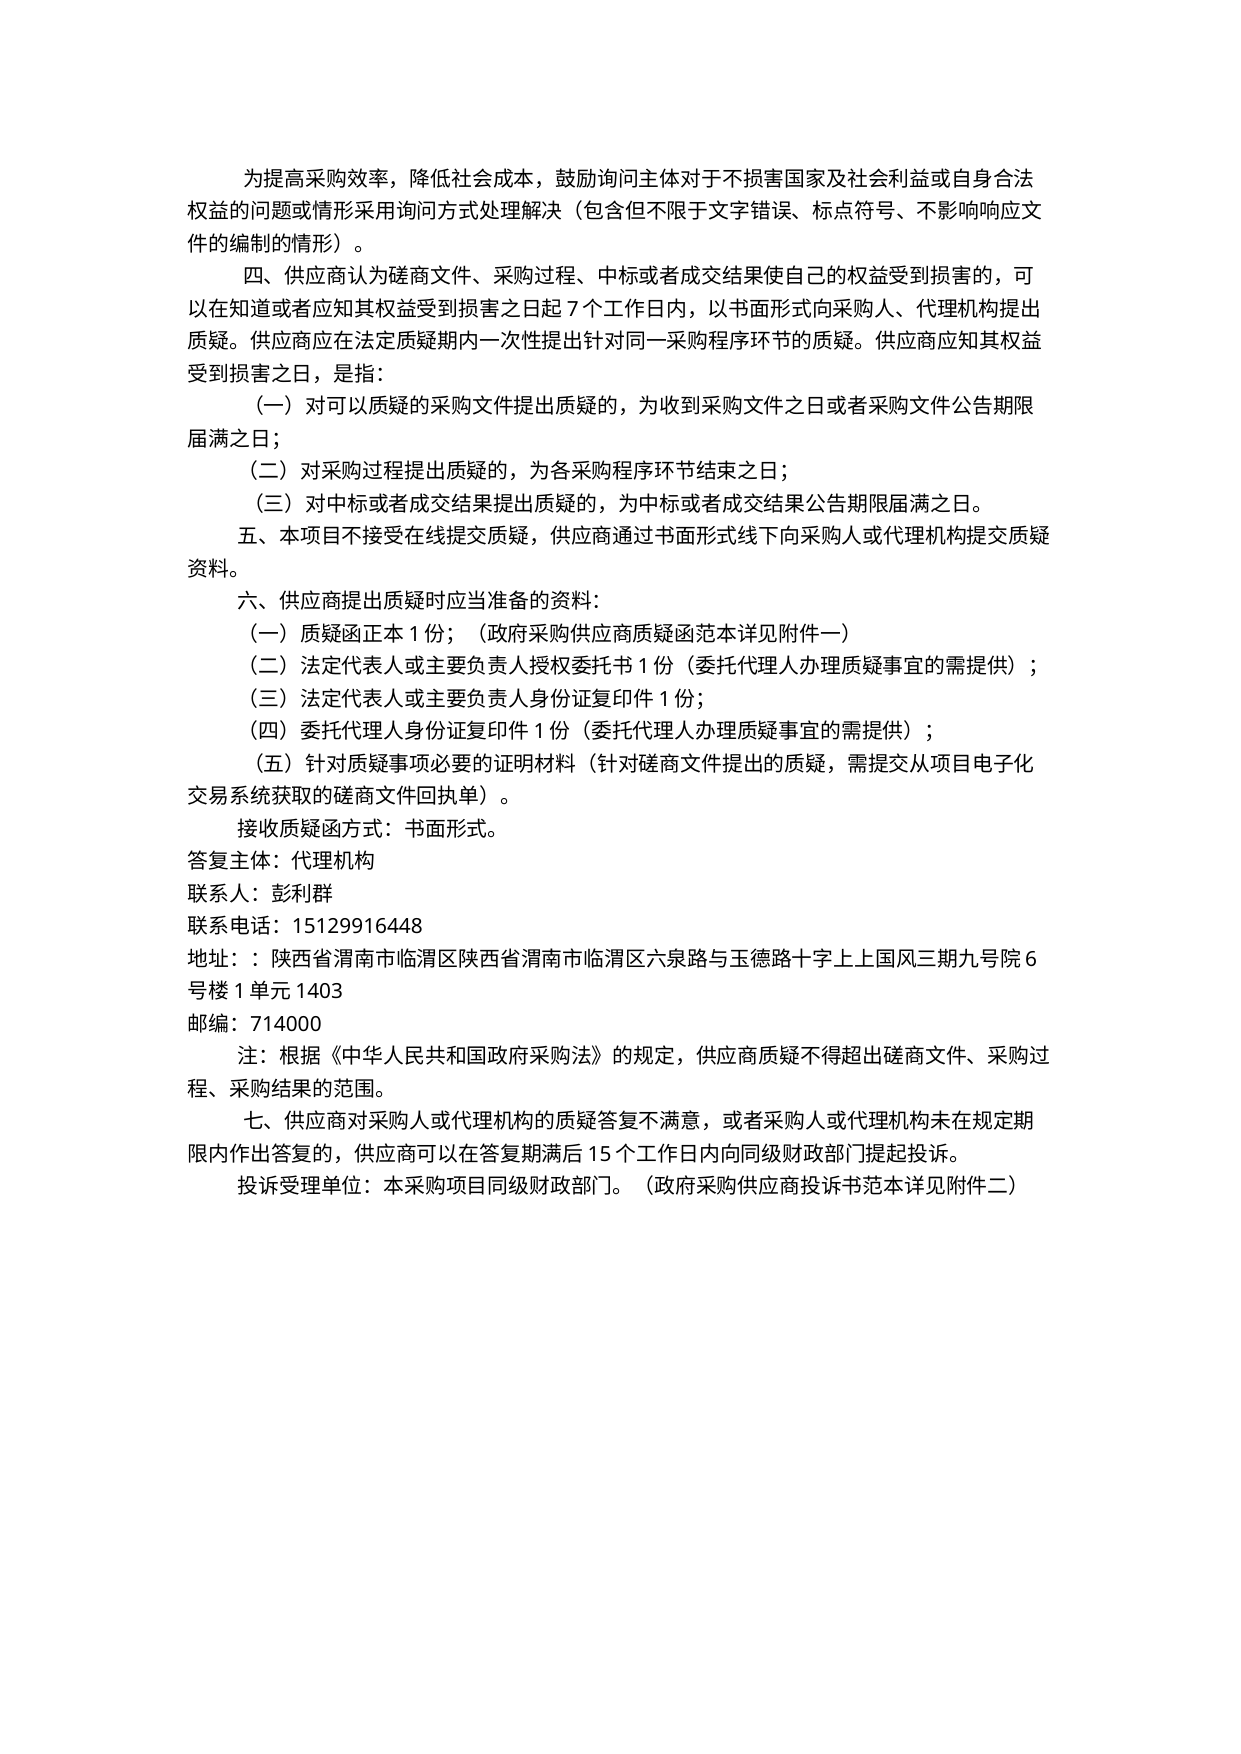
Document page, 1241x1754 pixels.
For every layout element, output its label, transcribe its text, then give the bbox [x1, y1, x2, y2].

text 四、供应商认为磋商文件、采购过程、中标或者成交结果使自己的权益受到损害的，可以在知道或者应知其权益受到损害之日起7个工作日内，以书面形式向采购人、代理机构提出质疑。供应商应在法定质疑期内一次性提出针对同一采购程序环节的质疑。供应商应知其权益受到损害之日，是指： [187, 259, 1053, 389]
text 接收质疑函方式：书面形式。 [187, 812, 1053, 844]
text 五、本项目不接受在线提交质疑，供应商通过书面形式线下向采购人或代理机构提交质疑资料。 [187, 519, 1053, 584]
text 邮编：714000 [187, 1007, 1053, 1039]
text （五）针对质疑事项必要的证明材料（针对磋商文件提出的质疑，需提交从项目电子化交易系统获取的磋商文件回执单）。 [187, 747, 1053, 812]
text 六、供应商提出质疑时应当准备的资料： [187, 584, 1053, 617]
text （一）质疑函正本1份；（政府采购供应商质疑函范本详见附件一） [187, 617, 1053, 649]
text （一）对可以质疑的采购文件提出质疑的，为收到采购文件之日或者采购文件公告期限届满之日； [187, 389, 1053, 454]
text （四）委托代理人身份证复印件1份（委托代理人办理质疑事宜的需提供）； [187, 714, 1053, 747]
text 为提高采购效率，降低社会成本，鼓励询问主体对于不损害国家及社会利益或自身合法权益的问题或情形采用询问方式处理解决（包含但不限于文字错误、标点符号、不影响响应文件的编制的情形）。 [187, 162, 1053, 259]
text （三）法定代表人或主要负责人身份证复印件1份； [187, 682, 1053, 714]
text 投诉受理单位：本采购项目同级财政部门。（政府采购供应商投诉书范本详见附件二） [187, 1169, 1053, 1202]
text （二）法定代表人或主要负责人授权委托书1份（委托代理人办理质疑事宜的需提供）； [187, 649, 1053, 682]
text （三）对中标或者成交结果提出质疑的，为中标或者成交结果公告期限届满之日。 [187, 487, 1053, 519]
text 七、供应商对采购人或代理机构的质疑答复不满意，或者采购人或代理机构未在规定期限内作出答复的，供应商可以在答复期满后15个工作日内向同级财政部门提起投诉。 [187, 1104, 1053, 1169]
text 注：根据《中华人民共和国政府采购法》的规定，供应商质疑不得超出磋商文件、采购过程、采购结果的范围。 [187, 1039, 1053, 1104]
text （二）对采购过程提出质疑的，为各采购程序环节结束之日； [187, 454, 1053, 487]
text 地址：：陕西省渭南市临渭区陕西省渭南市临渭区六泉路与玉德路十字上上国风三期九号院6号楼1单元1403 [187, 942, 1053, 1007]
text 联系人：彭利群 [187, 877, 1053, 909]
text 联系电话：15129916448 [187, 909, 1053, 942]
text 答复主体：代理机构 [187, 844, 1053, 877]
